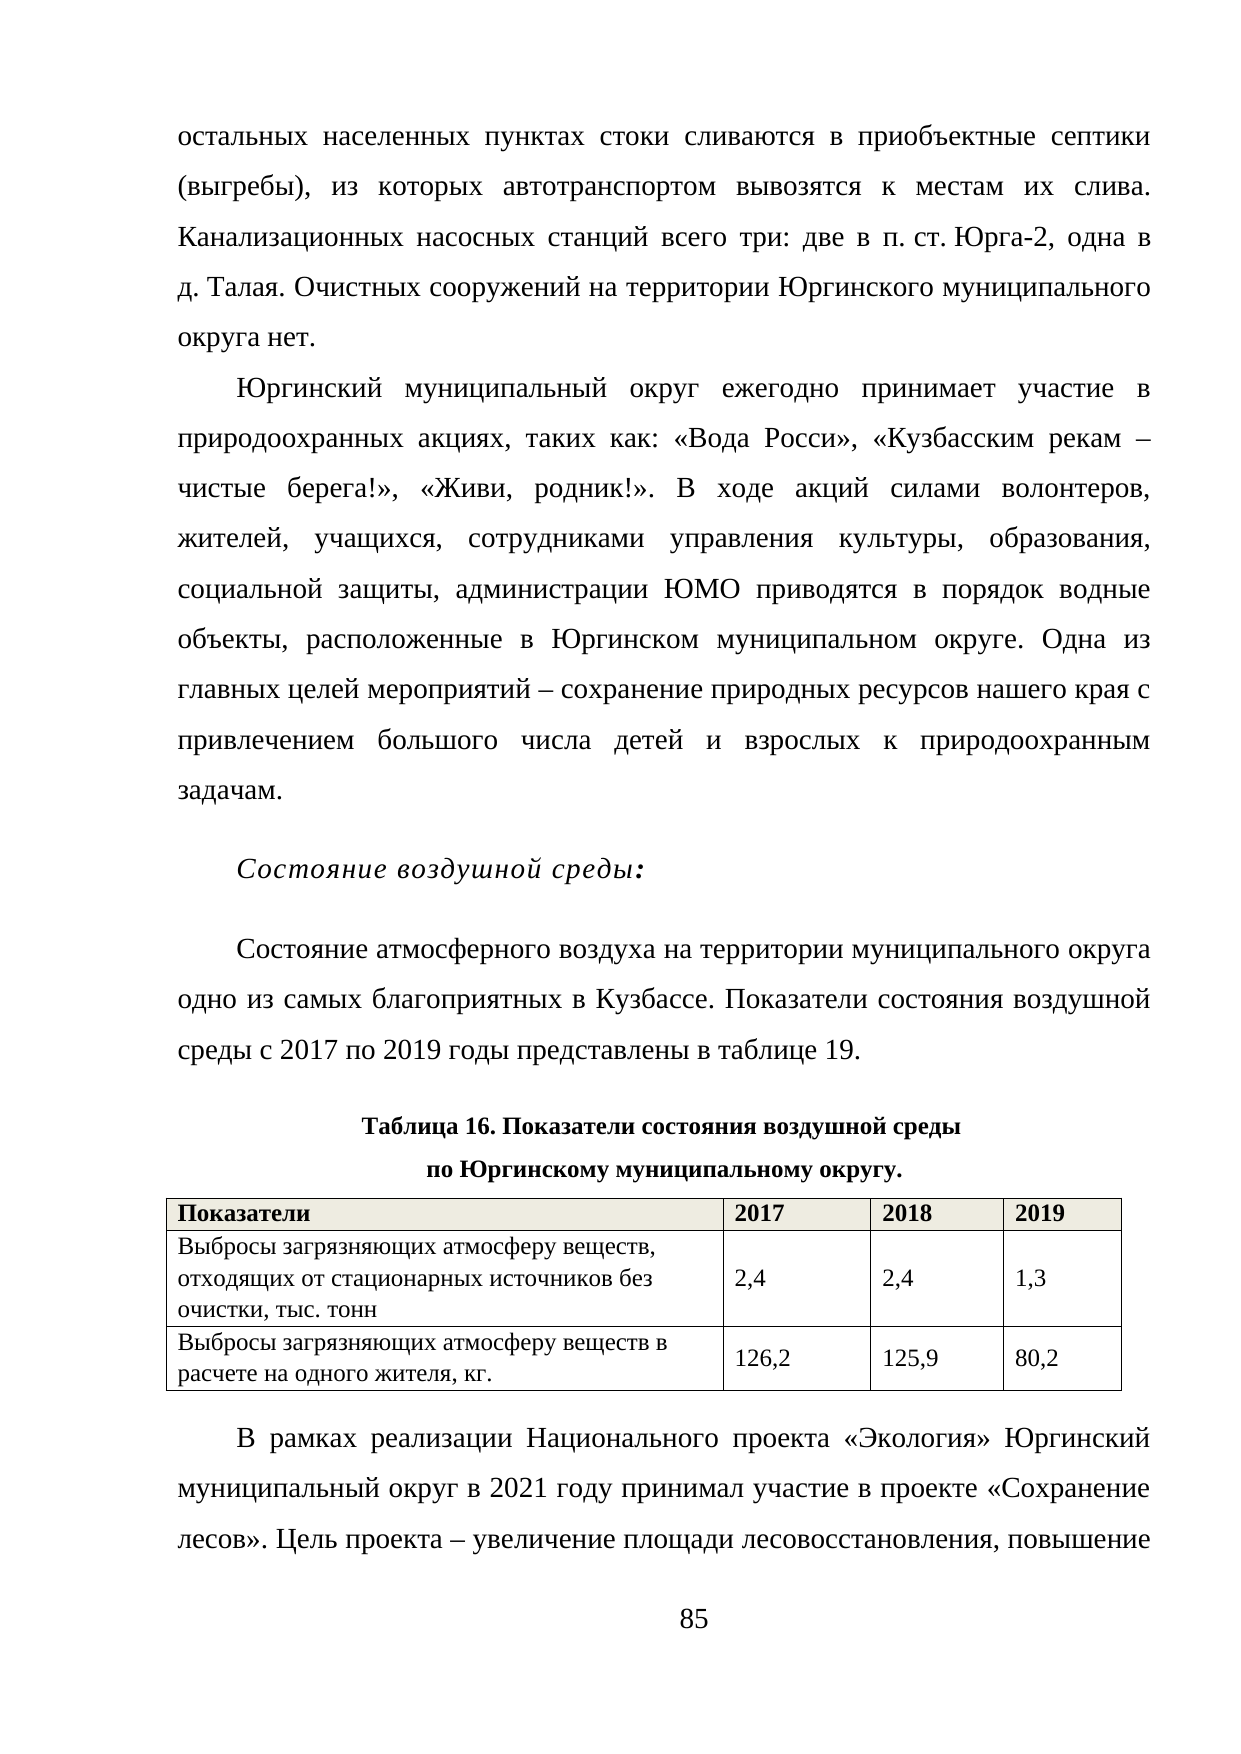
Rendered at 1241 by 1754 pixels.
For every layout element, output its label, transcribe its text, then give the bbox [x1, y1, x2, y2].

text Таблица 16. Показатели состояния воздушной среды по Юргинскому муниципальному округу. [177, 1111, 1152, 1183]
table_cell 80,2 [1004, 1327, 1121, 1390]
table_header Показатели [167, 1199, 723, 1230]
table_cell 2,4 [871, 1231, 1003, 1326]
table_header 2017 [724, 1199, 870, 1230]
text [177, 118, 1152, 353]
table_cell Выбросы загрязняющих атмосферу веществ в расчете на одного жителя, кг. [167, 1327, 723, 1390]
table_header 2019 [1004, 1199, 1121, 1230]
text Состояние атмосферного воздуха на территории муниципального округа одно из самых благоприятных в Кузбассе. Показатели состояния воздушной среды с 2017 по 2019 годы представлены в таблице 19. [177, 931, 1152, 1065]
table_cell 2,4 [724, 1231, 870, 1326]
table_header 2018 [871, 1199, 1003, 1230]
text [177, 1420, 1152, 1554]
table_cell 125,9 [871, 1327, 1003, 1390]
table_cell 126,2 [724, 1327, 870, 1390]
text Юргинский муниципальный округ ежегодно принимает участие в природоохранных акциях, таких как: «Вода Росси», «Кузбасским рекам – чистые берега!», «Живи, родник!». В ходе акций силами волонтеров, жителей, учащихся, сотрудниками управления культуры, образования, социальной защиты, администрации ЮМО приводятся в порядок водные объекты, расположенные в Юргинском муниципальном округе. Одна из главных целей мероприятий – сохранение природных ресурсов нашего края с привлечением большого числа детей и взрослых к природоохранным задачам. [177, 370, 1152, 806]
subtitle Состояние воздушной среды: [177, 852, 1152, 885]
table_cell 1,3 [1004, 1231, 1121, 1326]
table_cell Выбросы загрязняющих атмосферу веществ, отходящих от стационарных источников без очистки, тыс. тонн [167, 1231, 723, 1326]
